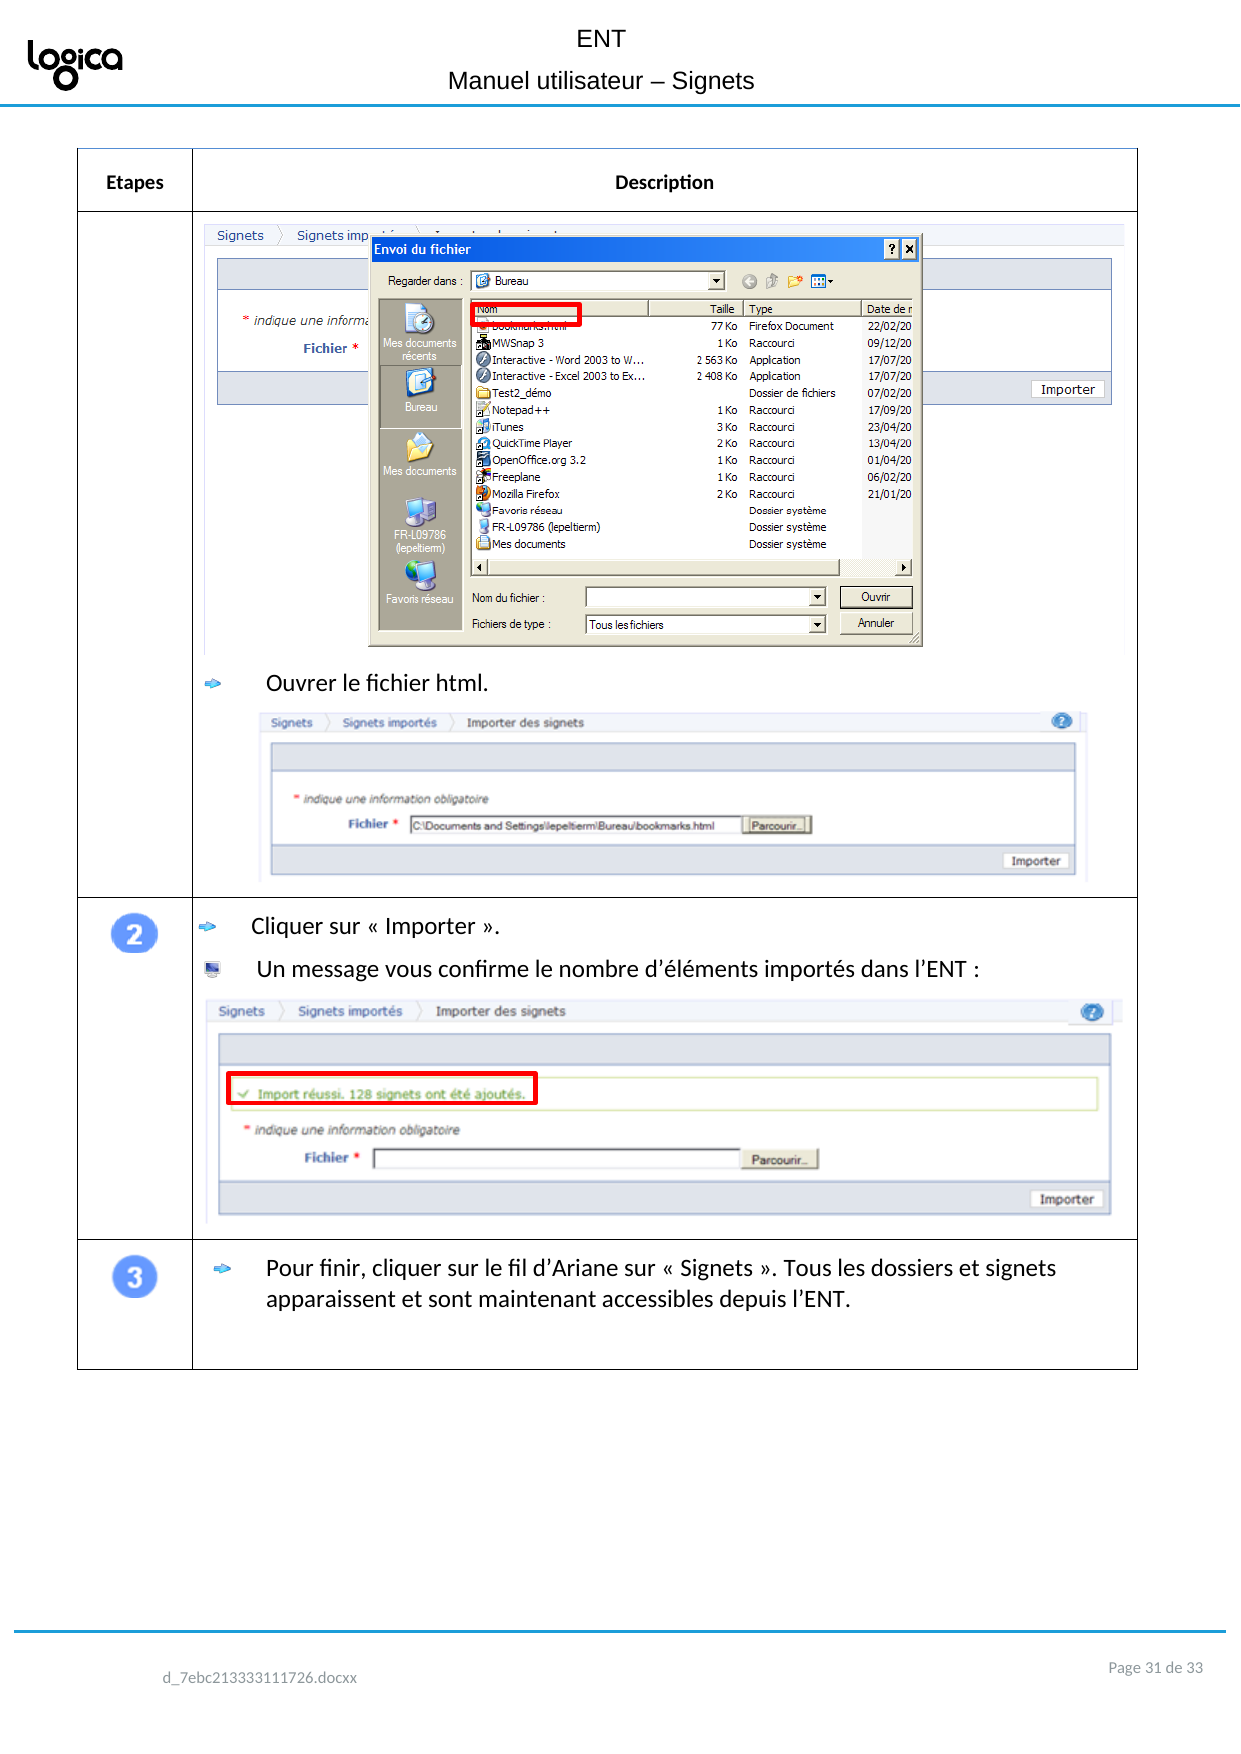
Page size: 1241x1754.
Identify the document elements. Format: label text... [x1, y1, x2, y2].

picture [213, 1260, 231, 1277]
picture [198, 918, 216, 935]
picture [109, 1254, 161, 1298]
picture [203, 996, 1126, 1227]
picture [204, 675, 221, 692]
picture [204, 961, 221, 978]
picture [108, 912, 162, 953]
table_cell [78, 1240, 192, 1369]
table_cell [78, 212, 192, 897]
table_header Etapes [78, 149, 192, 211]
table_cell [78, 898, 192, 1239]
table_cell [193, 1240, 1137, 1369]
table_header Description [193, 149, 1137, 211]
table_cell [193, 212, 1137, 897]
table_cell Cliquer sur « Importer ». Un message vous confirme le nombre d’éléments importés dans l’ENT : [193, 898, 1137, 1239]
picture [203, 224, 1125, 655]
picture [256, 710, 1091, 885]
